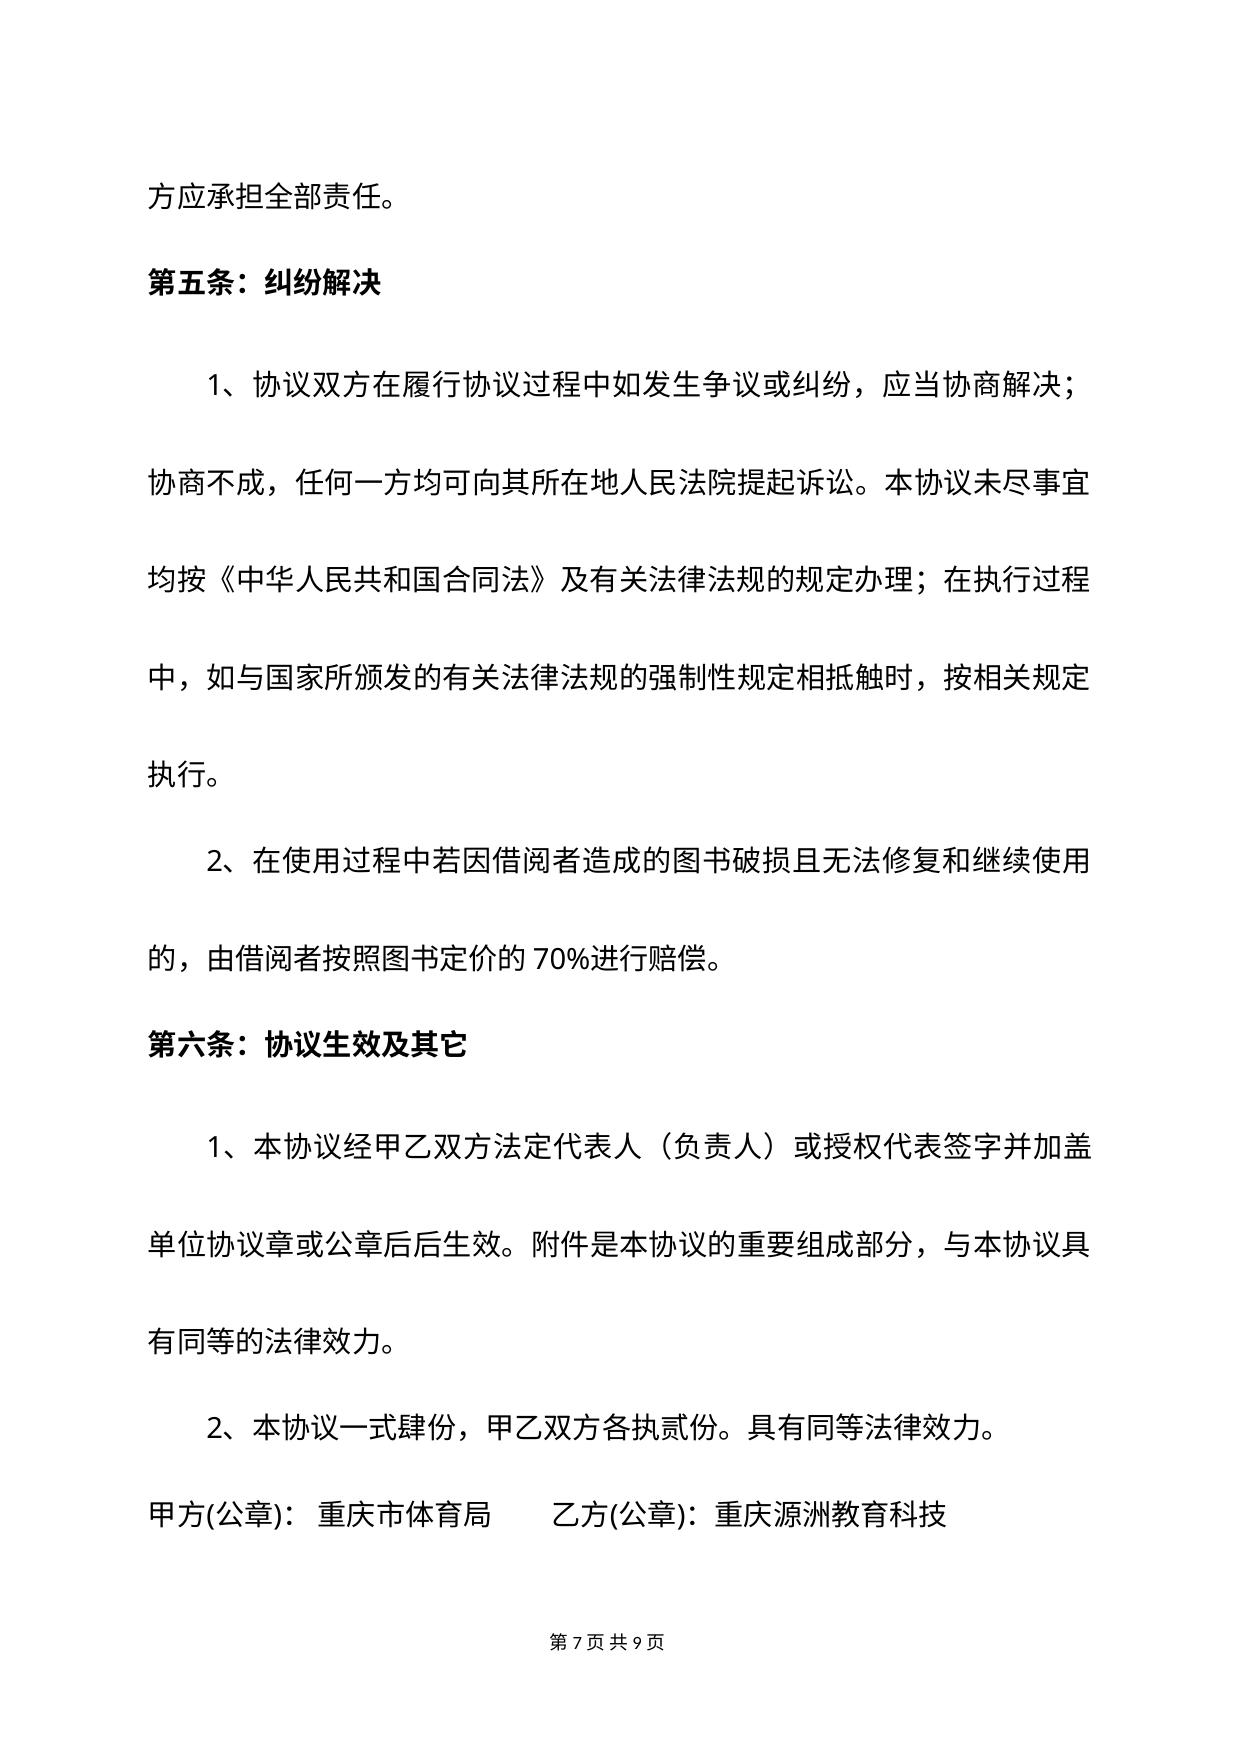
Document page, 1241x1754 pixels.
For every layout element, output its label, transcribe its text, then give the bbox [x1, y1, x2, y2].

list 在使用过程中若因借阅者造成的图书破损且无法修复和继续使用的，由借阅者按照图书定价的70%进行赔偿。 [148, 827, 1093, 989]
list 协议双方在履行协议过程中如发生争议或纠纷，应当协商解决；协商不成，任何一方均可向其所在地人民法院提起诉讼。本协议未尽事宜均按《中华人民共和国合同法》及有关法律法规的规定办理；在执行过程中，如与国家所颁发的有关法律法规的强制性规定相抵触时，按相关规定执行。 [148, 351, 1093, 806]
text 甲方(公章)： 重庆市体育局 乙方(公章)：重庆源洲教育科技 [148, 1480, 1093, 1545]
text 1、本协议经甲乙双方法定代表人（负责人）或授权代表签字并加盖单位协议章或公章后后生效。附件是本协议的重要组成部分，与本协议具有同等的法律效力。 [148, 1113, 1093, 1373]
text 第五条：纠纷解决 [148, 248, 1093, 313]
text 第六条：协议生效及其它 [148, 1010, 1093, 1075]
text 2、本协议一式肆份，甲乙双方各执贰份。具有同等法律效力。 [148, 1394, 1093, 1459]
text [148, 162, 1093, 227]
